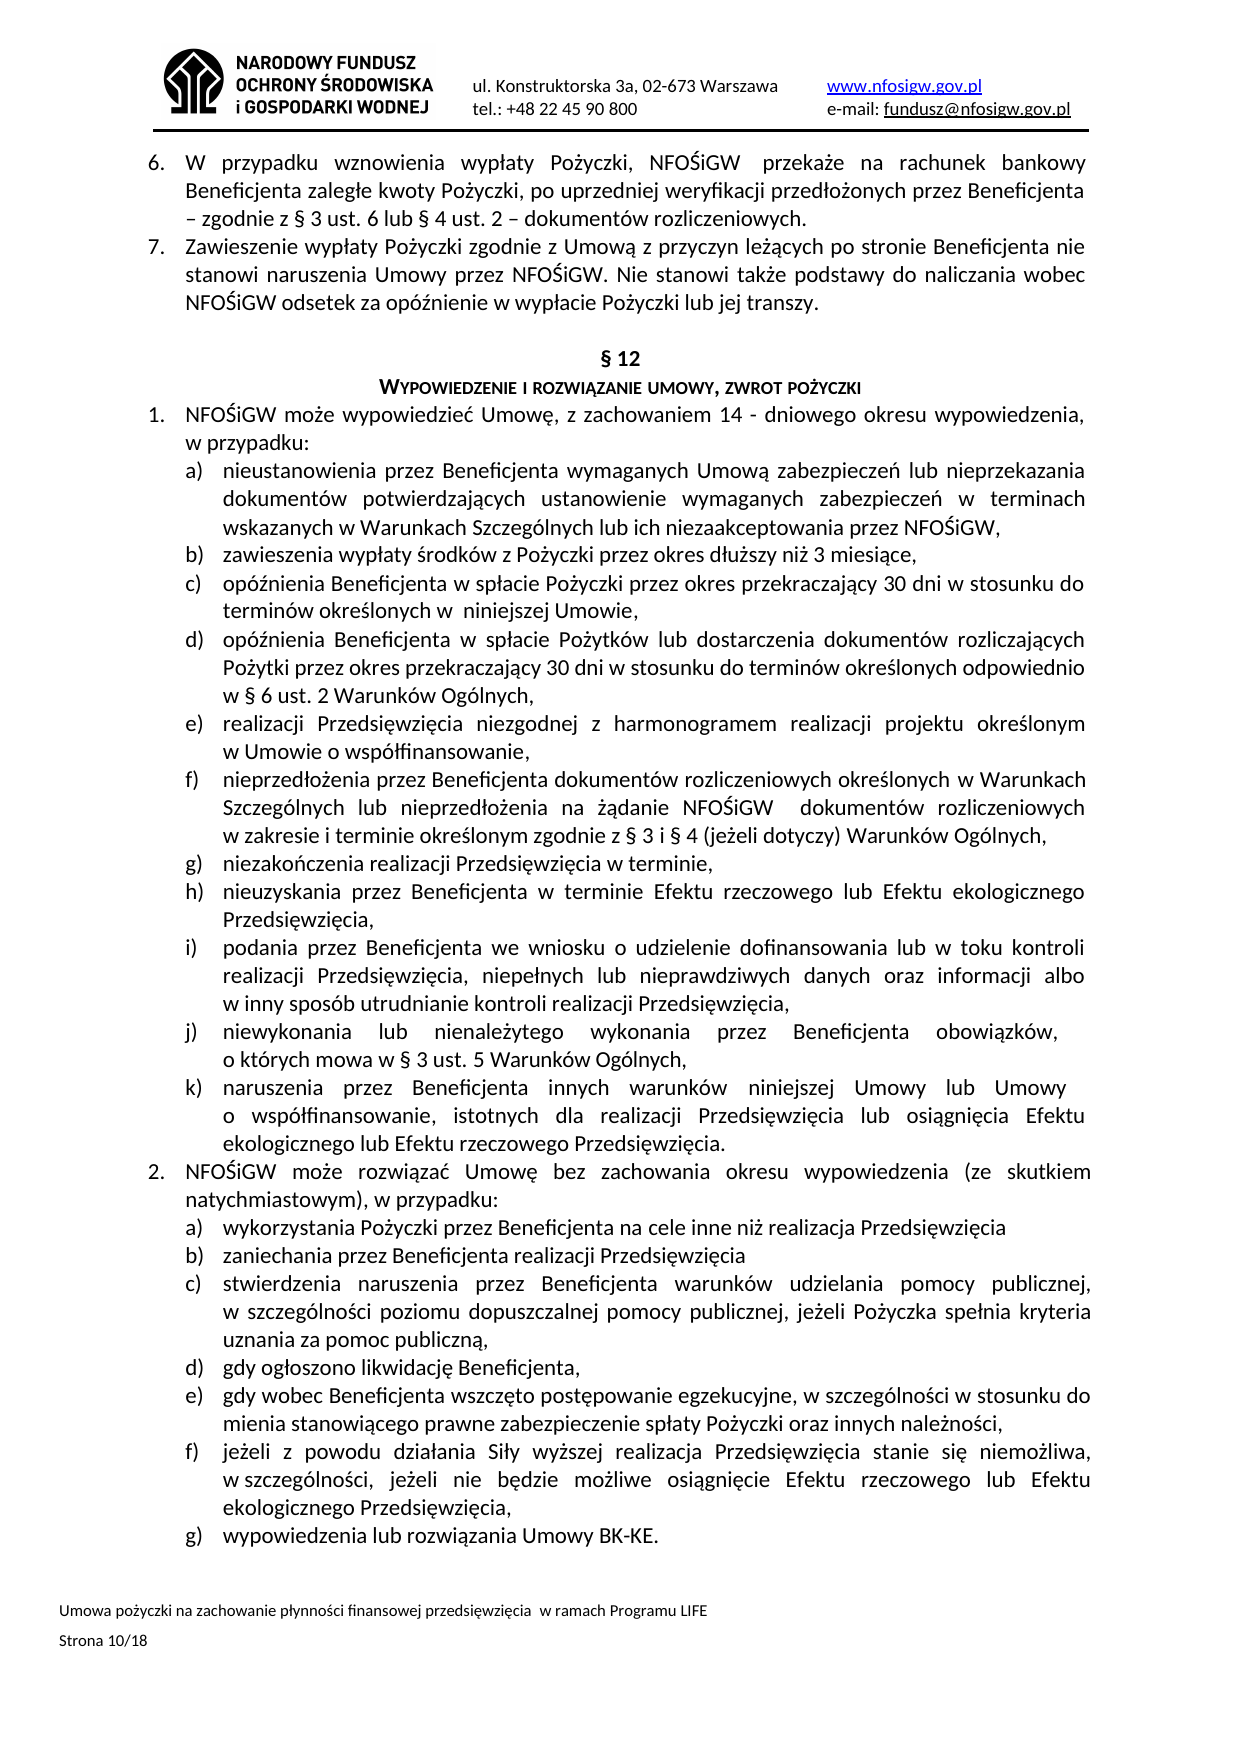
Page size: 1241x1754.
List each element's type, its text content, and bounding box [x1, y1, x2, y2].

list jeżeli z powodu działania Siły wyższej realizacja Przedsięwzięcia stanie się niemożliwa, w szczególności, jeżeli nie będzie możliwe osiągnięcie Efektu rzeczowego lub Efektu ekologicznego Przedsięwzięcia, [185, 1437, 1093, 1521]
title nieustanowienia przez Beneficjenta wymaganych Umową zabezpieczeń lub nieprzekazania dokumentów potwierdzających ustanowienie wymaganych zabezpieczeń w terminach wskazanych w Warunkach Szczególnych lub ich niezaakceptowania przez NFOŚiGW, [185, 457, 1086, 541]
title niezakończenia realizacji Przedsięwzięcia w terminie, [185, 849, 1086, 877]
title stwierdzenia naruszenia przez Beneficjenta warunków udzielania pomocy publicznej, w szczególności poziomu dopuszczalnej pomocy publicznej, jeżeli Pożyczka spełnia kryteria uznania za pomoc publiczną, [185, 1269, 1093, 1353]
title naruszenia przez Beneficjenta innych warunków niniejszej Umowy lub Umowy o współfinansowanie, istotnych dla realizacji Przedsięwzięcia lub osiągnięcia Efektu ekologicznego lub Efektu rzeczowego Przedsięwzięcia. [185, 1073, 1086, 1157]
title niewykonania lub nienależytego wykonania przez Beneficjenta obowiązków, o których mowa w § 3 ust. 5 Warunków Ogólnych, [185, 1017, 1086, 1073]
title NFOŚiGW może wypowiedzieć Umowę, z zachowaniem 14 - dniowego okresu wypowiedzenia, w przypadku: [148, 401, 1086, 457]
title § 12 [148, 344, 1093, 372]
title opóźnienia Beneficjenta w spłacie Pożytków lub dostarczenia dokumentów rozliczających Pożytki przez okres przekraczający 30 dni w stosunku do terminów określonych odpowiednio w § 6 ust. 2 Warunków Ogólnych, [185, 625, 1086, 709]
title wykorzystania Pożyczki przez Beneficjenta na cele inne niż realizacja Przedsięwzięcia [185, 1213, 1093, 1241]
title Wypowiedzenie i rozwiązanie umowy, zwrot pożyczki [148, 372, 1093, 401]
title 2. NFOŚiGW może rozwiązać Umowę bez zachowania okresu wypowiedzenia (ze skutkiem natychmiastowym), w przypadku: [148, 1157, 1093, 1213]
list wypowiedzenia lub rozwiązania Umowy BK-KE. [185, 1521, 1093, 1549]
title Zawieszenie wypłaty Pożyczki zgodnie z Umową z przyczyn leżących po stronie Beneficjenta nie stanowi naruszenia Umowy przez NFOŚiGW. Nie stanowi także podstawy do naliczania wobec NFOŚiGW odsetek za opóźnienie w wypłacie Pożyczki lub jej transzy. [148, 232, 1086, 316]
title zaniechania przez Beneficjenta realizacji Przedsięwzięcia [185, 1241, 1093, 1269]
title podania przez Beneficjenta we wniosku o udzielenie dofinansowania lub w toku kontroli realizacji Przedsięwzięcia, niepełnych lub nieprawdziwych danych oraz informacji albo w inny sposób utrudnianie kontroli realizacji Przedsięwzięcia, [185, 933, 1086, 1017]
list gdy ogłoszono likwidację Beneficjenta, [185, 1353, 1093, 1381]
title nieprzedłożenia przez Beneficjenta dokumentów rozliczeniowych określonych w Warunkach Szczególnych lub nieprzedłożenia na żądanie NFOŚiGW dokumentów rozliczeniowych w zakresie i terminie określonym zgodnie z § 3 i § 4 (jeżeli dotyczy) Warunków Ogólnych, [185, 765, 1086, 849]
title zawieszenia wypłaty środków z Pożyczki przez okres dłuższy niż 3 miesiące, [185, 541, 1086, 569]
title W przypadku wznowienia wypłaty Pożyczki, NFOŚiGW przekaże na rachunek bankowy Beneficjenta zaległe kwoty Pożyczki, po uprzedniej weryfikacji przedłożonych przez Beneficjenta – zgodnie z § 3 ust. 6 lub § 4 ust. 2 – dokumentów rozliczeniowych. [148, 148, 1086, 232]
picture [161, 43, 437, 120]
title realizacji Przedsięwzięcia niezgodnej z harmonogramem realizacji projektu określonym w Umowie o współfinansowanie, [185, 709, 1086, 765]
title opóźnienia Beneficjenta w spłacie Pożyczki przez okres przekraczający 30 dni w stosunku do terminów określonych w niniejszej Umowie, [185, 569, 1086, 625]
list gdy wobec Beneficjenta wszczęto postępowanie egzekucyjne, w szczególności w stosunku do mienia stanowiącego prawne zabezpieczenie spłaty Pożyczki oraz innych należności, [185, 1381, 1093, 1437]
title nieuzyskania przez Beneficjenta w terminie Efektu rzeczowego lub Efektu ekologicznego Przedsięwzięcia, [185, 877, 1086, 933]
